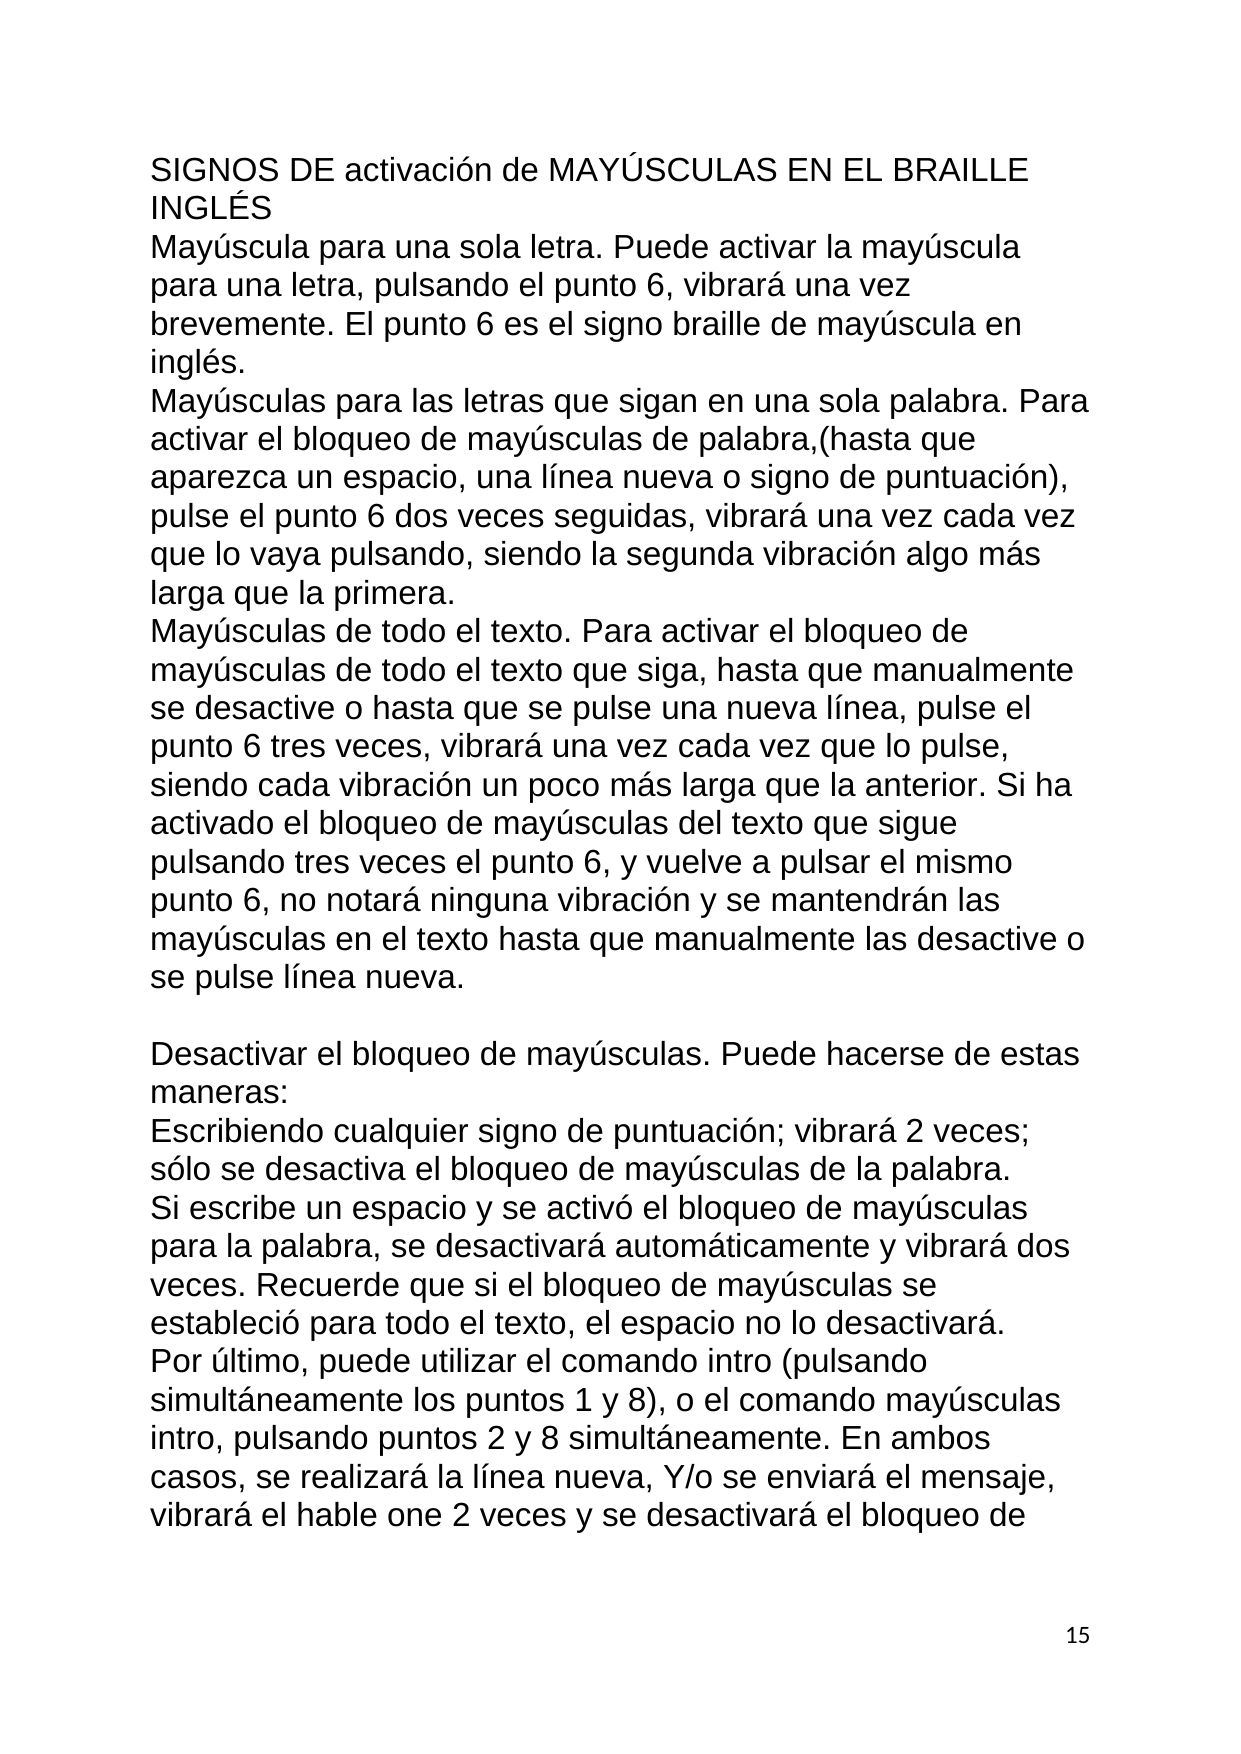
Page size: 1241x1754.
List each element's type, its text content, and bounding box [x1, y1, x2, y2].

text Desactivar el bloqueo de mayúsculas. Puede hacerse de estas maneras: [150, 1034, 1090, 1111]
text Mayúscula para una sola letra. Puede activar la mayúscula para una letra, pulsando el punto 6, vibrará una vez brevemente. El punto 6 es el signo braille de mayúscula en inglés. [150, 227, 1090, 381]
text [150, 1342, 1090, 1534]
text Mayúsculas para las letras que sigan en una sola palabra. Para activar el bloqueo de mayúsculas de palabra,(hasta que aparezca un espacio, una línea nueva o signo de puntuación), pulse el punto 6 dos veces seguidas, vibrará una vez cada vez que lo vaya pulsando, siendo la segunda vibración algo más larga que la primera. [150, 381, 1090, 611]
text Escribiendo cualquier signo de puntuación; vibrará 2 veces; sólo se desactiva el bloqueo de mayúsculas de la palabra. [150, 1111, 1090, 1188]
text Mayúsculas de todo el texto. Para activar el bloqueo de mayúsculas de todo el texto que siga, hasta que manualmente se desactive o hasta que se pulse una nueva línea, pulse el punto 6 tres veces, vibrará una vez cada vez que lo pulse, siendo cada vibración un poco más larga que la anterior. Si ha activado el bloqueo de mayúsculas del texto que sigue pulsando tres veces el punto 6, y vuelve a pulsar el mismo punto 6, no notará ninguna vibración y se mantendrán las mayúsculas en el texto hasta que manualmente las desactive o se pulse línea nueva. [150, 611, 1090, 996]
text SIGNOS DE activación de MAYÚSCULAS EN EL BRAILLE INGLÉS [150, 150, 1090, 227]
text Si escribe un espacio y se activó el bloqueo de mayúsculas para la palabra, se desactivará automáticamente y vibrará dos veces. Recuerde que si el bloqueo de mayúsculas se estableció para todo el texto, el espacio no lo desactivará. [150, 1188, 1090, 1342]
